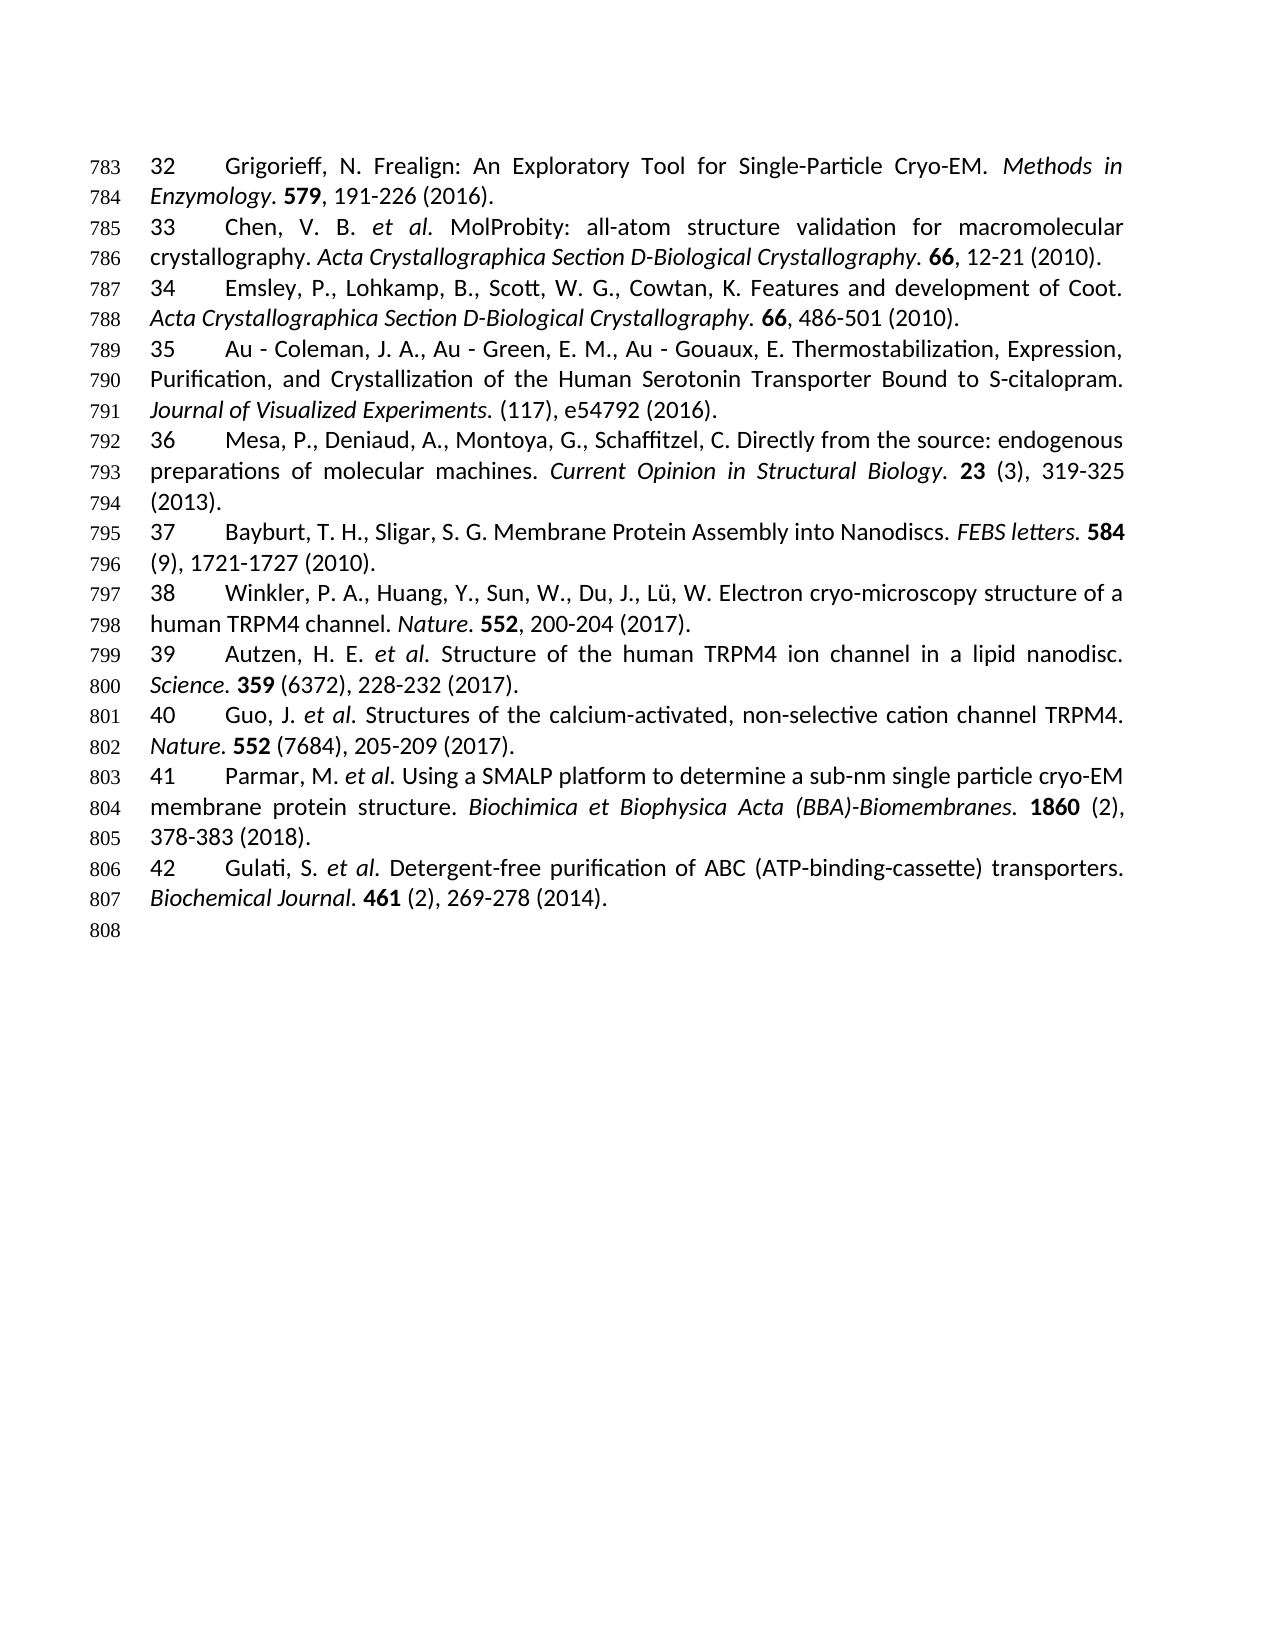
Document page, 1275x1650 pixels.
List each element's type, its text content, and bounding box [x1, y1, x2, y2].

text 35 Au - Coleman, J. A., Au - Green, E. M., Au - Gouaux, E. Thermostabilization, Expression, Purification, and Crystallization of the Human Serotonin Transporter Bound to S-citalopram. Journal of Visualized Experiments. (117), e54792 (2016). [150, 333, 1125, 425]
text 33 Chen, V. B. et al. MolProbity: all-atom structure validation for macromolecular crystallography. Acta Crystallographica Section D-Biological Crystallography. 66, 12-21 (2010). [150, 211, 1125, 272]
text 37 Bayburt, T. H., Sligar, S. G. Membrane Protein Assembly into Nanodiscs. FEBS letters. 584 (9), 1721-1727 (2010). [150, 516, 1125, 577]
text 38 Winkler, P. A., Huang, Y., Sun, W., Du, J., Lü, W. Electron cryo-microscopy structure of a human TRPM4 channel. Nature. 552, 200-204 (2017). [150, 577, 1125, 638]
text 32 Grigorieff, N. Frealign: An Exploratory Tool for Single-Particle Cryo-EM. Methods in Enzymology. 579, 191-226 (2016). [150, 150, 1125, 211]
text 40 Guo, J. et al. Structures of the calcium-activated, non-selective cation channel TRPM4. Nature. 552 (7684), 205-209 (2017). [150, 699, 1125, 760]
text 42 Gulati, S. et al. Detergent-free purification of ABC (ATP-binding-cassette) transporters. Biochemical Journal. 461 (2), 269-278 (2014). [150, 852, 1125, 913]
text 34 Emsley, P., Lohkamp, B., Scott, W. G., Cowtan, K. Features and development of Coot. Acta Crystallographica Section D-Biological Crystallography. 66, 486-501 (2010). [150, 272, 1125, 333]
text 36 Mesa, P., Deniaud, A., Montoya, G., Schaffitzel, C. Directly from the source: endogenous preparations of molecular machines. Current Opinion in Structural Biology. 23 (3), 319-325 (2013). [150, 425, 1125, 516]
text 39 Autzen, H. E. et al. Structure of the human TRPM4 ion channel in a lipid nanodisc. Science. 359 (6372), 228-232 (2017). [150, 638, 1125, 699]
text 41 Parmar, M. et al. Using a SMALP platform to determine a sub-nm single particle cryo-EM membrane protein structure. Biochimica et Biophysica Acta (BBA)-Biomembranes. 1860 (2), 378-383 (2018). [150, 760, 1125, 852]
